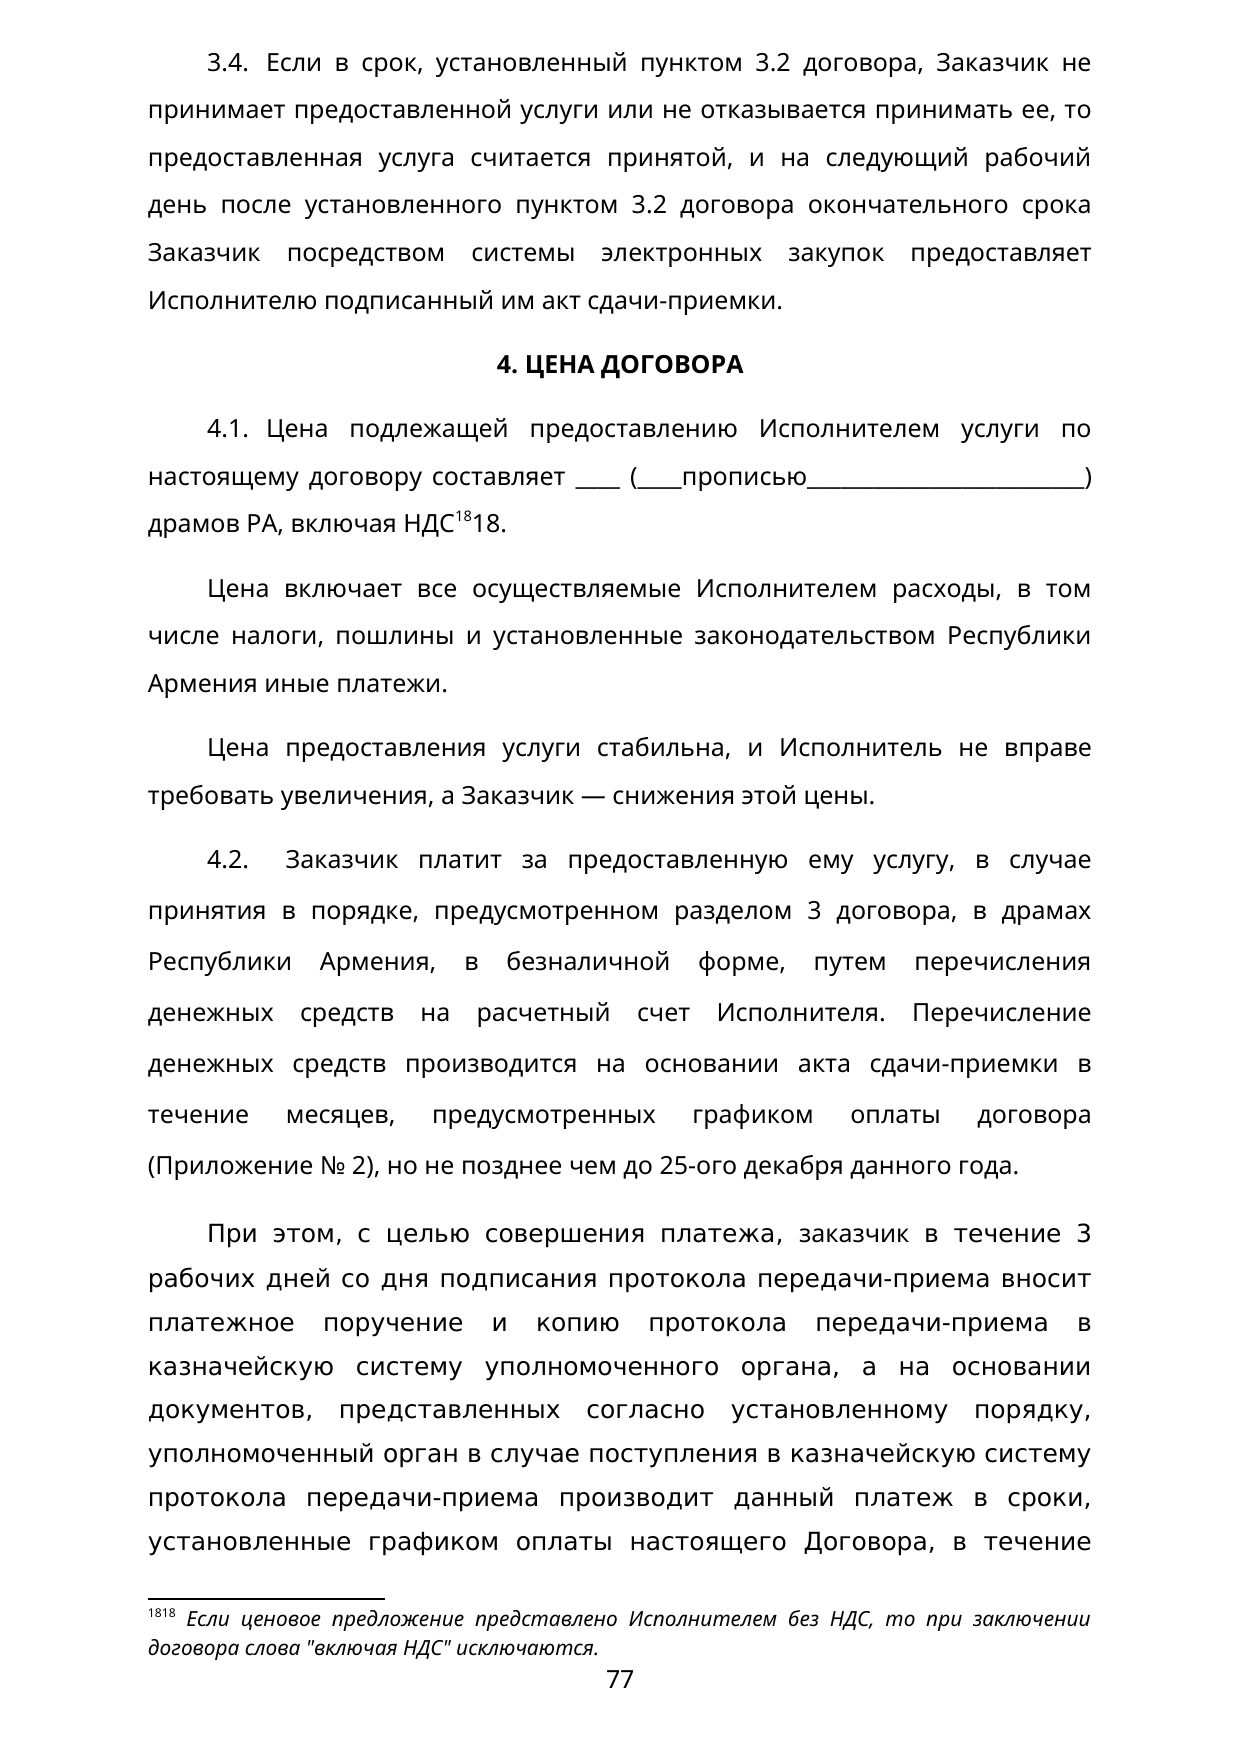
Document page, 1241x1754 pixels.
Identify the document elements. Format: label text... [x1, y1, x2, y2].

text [148, 1216, 1092, 1556]
text 4. ЦЕНА ДОГОВОРА [148, 347, 1092, 381]
text Цена предоставления услуги стабильна, и Исполнитель не вправе требовать увеличения, а Заказчик — снижения этой цены. [148, 730, 1092, 812]
text 4.1. Цена подлежащей предоставлению Исполнителем услуги по настоящему договору составляет ____ (____прописью_________________________) драмов РА, включая НДС18. [148, 411, 1092, 540]
text 4.2. Заказчик платит за предоставленную ему услугу, в случае принятия в порядке, предусмотренном разделом 3 договора, в драмах Республики Армения, в безналичной форме, путем перечисления денежных средств на расчетный счет Исполнителя. Перечисление денежных средств производится на основании акта сдачи-приемки в течение месяцев, предусмотренных графиком оплаты договора (Приложение № 2), но не позднее чем до 25-ого декабря данного года. [148, 842, 1092, 1182]
text Цена включает все осуществляемые Исполнителем расходы, в том числе налоги, пошлины и установленные законодательством Республики Армения иные платежи. [148, 570, 1092, 700]
text 3.4. Если в срок, установленный пунктом 3.2 договора, Заказчик не принимает предоставленной услуги или не отказывается принимать ее, то предоставленная услуга считается принятой, и на следующий рабочий день после установленного пунктом 3.2 договора окончательного срока Заказчик посредством системы электронных закупок предоставляет Исполнителю подписанный им акт сдачи-приемки. [148, 44, 1092, 316]
